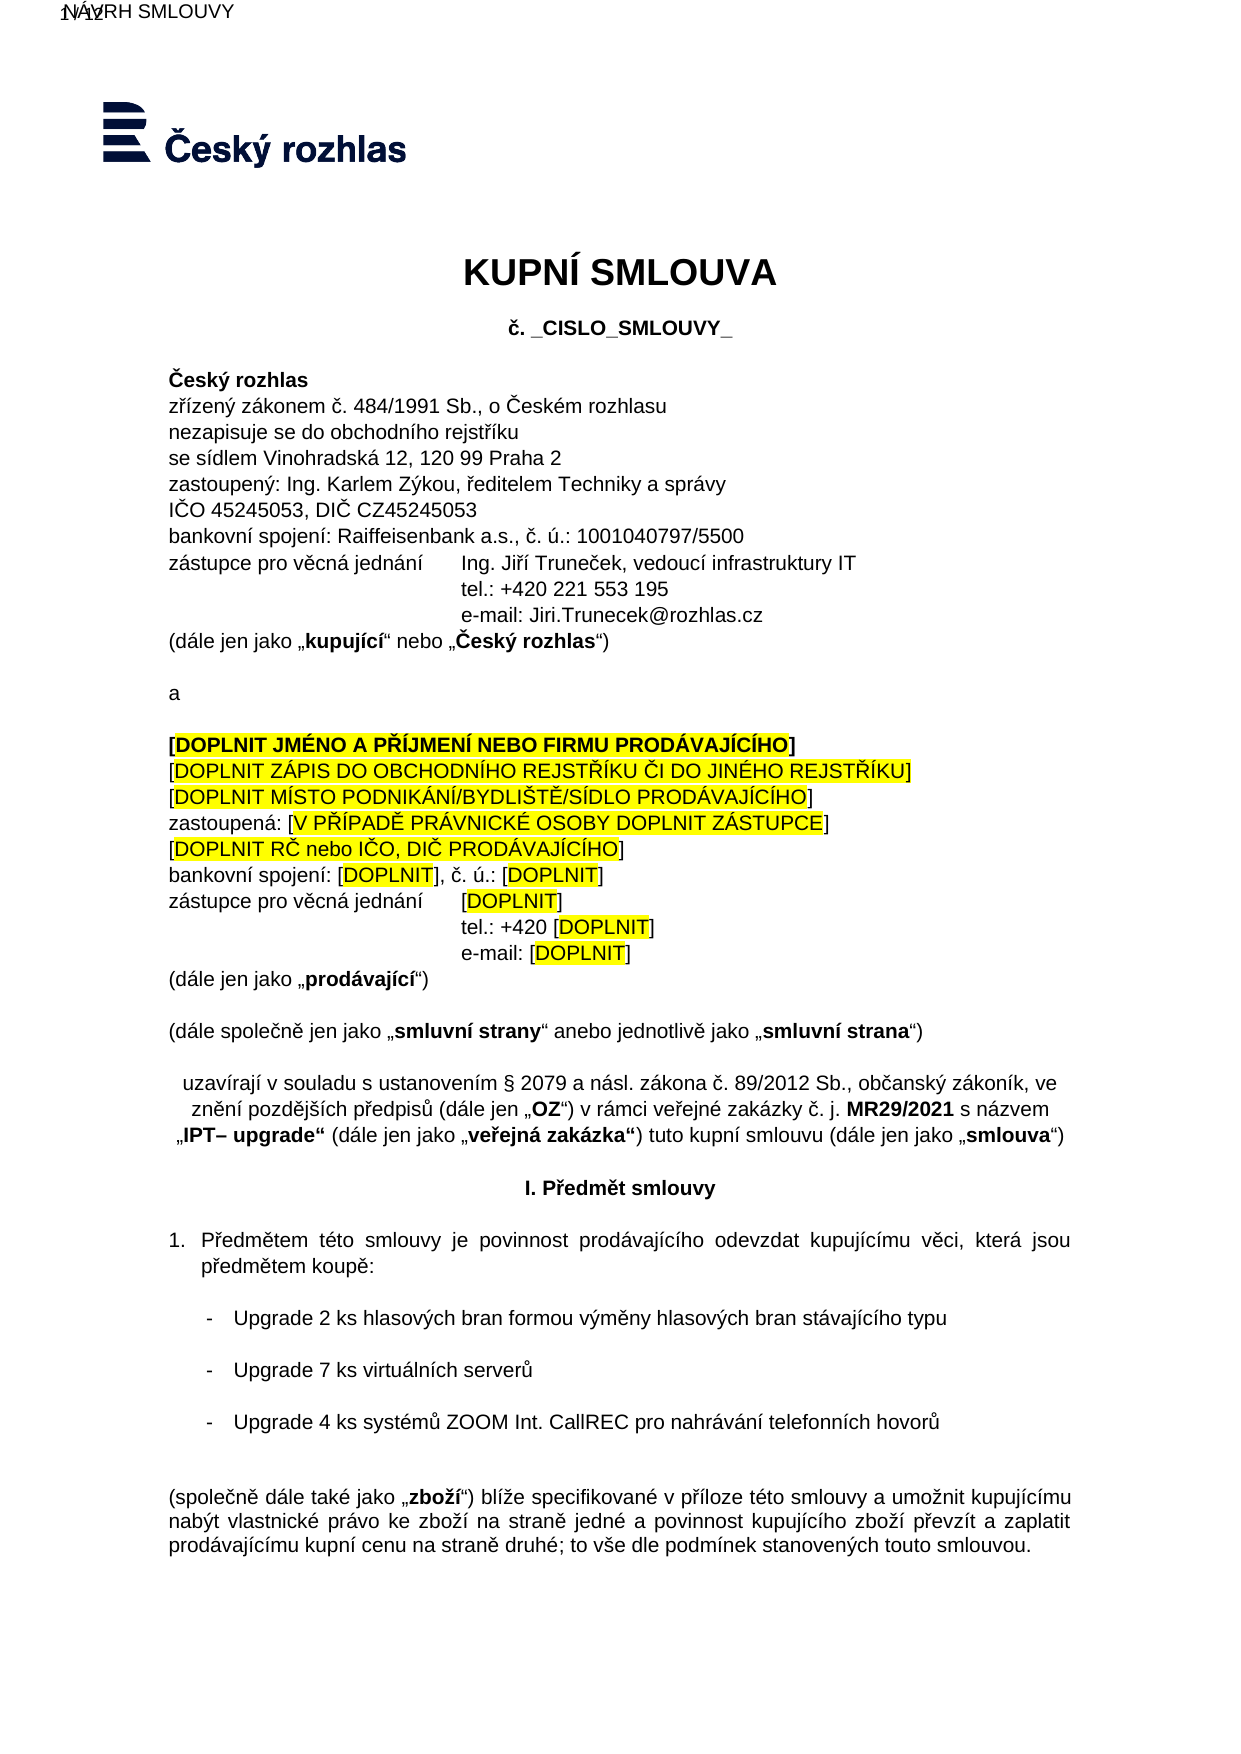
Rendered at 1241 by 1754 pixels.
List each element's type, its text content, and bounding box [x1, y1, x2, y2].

text [DOPLNIT MÍSTO PODNIKÁNÍ/BYDLIŠTĚ/SÍDLO PRODÁVAJÍCÍHO] [168, 783, 1072, 809]
text zástupce pro věcná jednání Ing. Jiří Truneček, vedoucí infrastruktury IT [168, 549, 1072, 575]
text tel.: +420 221 553 195 [168, 575, 1072, 601]
text zastoupená: [V PŘÍPADĚ PRÁVNICKÉ OSOBY DOPLNIT ZÁSTUPCE] [168, 809, 1072, 836]
list Upgrade 4 ks systémů ZOOM Int. CallREC pro nahrávání telefonních hovorů [206, 1408, 1072, 1434]
text e-mail: Jiri.Trunecek@rozhlas.cz [168, 601, 1072, 627]
text bankovní spojení: Raiffeisenbank a.s., č. ú.: 1001040797/5500 [168, 523, 1072, 549]
text bankovní spojení: [DOPLNIT], č. ú.: [DOPLNIT] [168, 862, 1072, 888]
text IČO 45245053, DIČ CZ45245053 [168, 497, 1072, 523]
text [DOPLNIT JMÉNO A PŘÍJMENÍ NEBO FIRMU PRODÁVAJÍCÍHO] [168, 731, 1072, 757]
text zastoupený: Ing. Karlem Zýkou, ředitelem Techniky a správy [168, 471, 1072, 497]
text Český rozhlas [168, 367, 1072, 393]
text e-mail: [DOPLNIT] [168, 940, 1072, 966]
text uzavírají v souladu s ustanovením § 2079 a násl. zákona č. 89/2012 Sb., občanský zákoník, ve znění pozdějších předpisů (dále jen „OZ“) v rámci veřejné zakázky č. j. MR29/2021 s názvem „IPT– upgrade“ (dále jen jako „veřejná zakázka“) tuto kupní smlouvu (dále jen jako „smlouva“) [168, 1070, 1072, 1148]
text tel.: +420 [DOPLNIT] [168, 914, 1072, 940]
text (dále jen jako „kupující“ nebo „Český rozhlas“) [168, 627, 1072, 653]
text (dále jen jako „prodávající“) [168, 966, 1072, 992]
list Upgrade 7 ks virtuálních serverů [206, 1356, 1072, 1382]
text [DOPLNIT ZÁPIS DO OBCHODNÍHO REJSTŘÍKU ČI DO JINÉHO REJSTŘÍKU] [168, 757, 1072, 783]
text nezapisuje se do obchodního rejstříku [168, 419, 1072, 445]
subtitle Předmět smlouvy [168, 1174, 1072, 1200]
text a [168, 679, 1072, 705]
text č. _CISLO_SMLOUVY_ [168, 315, 1072, 341]
picture [103, 102, 406, 168]
list Předmětem této smlouvy je povinnost prodávajícího odevzdat kupujícímu věci, která jsou předmětem koupě: [168, 1226, 1072, 1278]
text zástupce pro věcná jednání [DOPLNIT] [168, 888, 1072, 914]
text (dále společně jen jako „smluvní strany“ anebo jednotlivě jako „smluvní strana“) [168, 1018, 1072, 1044]
text zřízený zákonem č. 484/1991 Sb., o Českém rozhlasu [168, 393, 1072, 419]
list Upgrade 2 ks hlasových bran formou výměny hlasových bran stávajícího typu [206, 1304, 1072, 1330]
text (společně dále také jako „zboží“) blíže specifikované v příloze této smlouvy a umožnit kupujícímu nabýt vlastnické právo ke zboží na straně jedné a povinnost kupujícího zboží převzít a zaplatit prodávajícímu kupní cenu na straně druhé; to vše dle podmínek stanovených touto smlouvou. [168, 1484, 1072, 1556]
title KUPNÍ SMLOUVA [168, 250, 1072, 294]
text se sídlem Vinohradská 12, 120 99 Praha 2 [168, 445, 1072, 471]
text [DOPLNIT RČ nebo IČO, DIČ PRODÁVAJÍCÍHO] [168, 836, 1072, 862]
